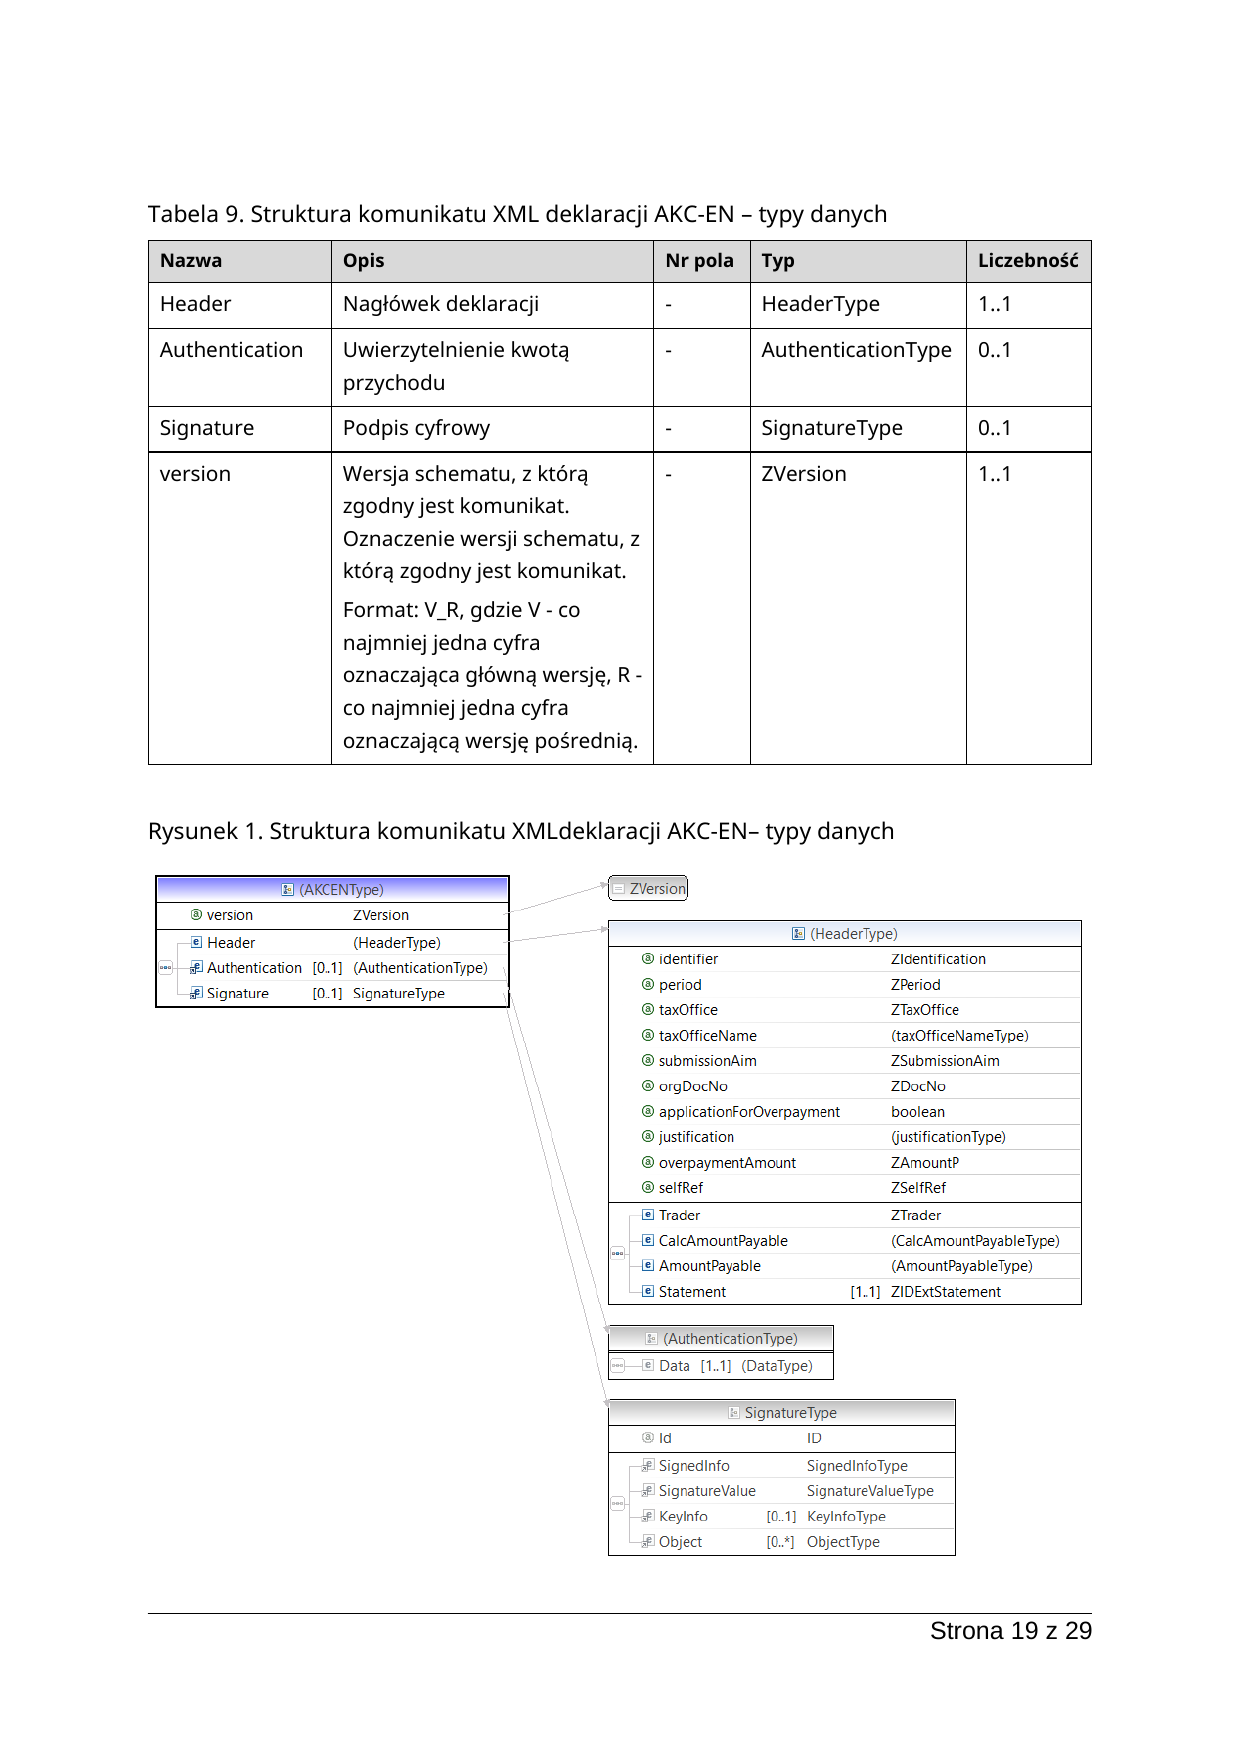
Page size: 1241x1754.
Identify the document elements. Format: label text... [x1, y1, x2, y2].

table_cell 1..1 [967, 283, 1091, 328]
table_cell SignatureType [751, 407, 966, 451]
table_cell 0..1 [967, 407, 1091, 451]
table_cell 1..1 [967, 453, 1091, 764]
table_cell Header [149, 283, 331, 328]
table_cell Wersja schematu, z którą zgodny jest komunikat. Oznaczenie wersji schematu, z którą zgodny jest komunikat. Format: V_R, gdzie V - co najmniej jedna cyfra oznaczająca główną wersję, R - co najmniej jedna cyfra oznaczającą wersję pośrednią. [332, 453, 653, 764]
table_cell ZVersion [751, 453, 966, 764]
table_cell AuthenticationType [751, 329, 966, 406]
table_cell 0..1 [967, 329, 1091, 406]
table_cell - [654, 453, 750, 764]
table_cell - [654, 329, 750, 406]
table_cell Uwierzytelnienie kwotą przychodu [332, 329, 653, 406]
table_header Liczebność [967, 241, 1091, 282]
table_header Opis [332, 241, 653, 282]
picture [147, 867, 1092, 1564]
table_cell - [654, 283, 750, 328]
table_cell Authentication [149, 329, 331, 406]
table_header Typ [751, 241, 966, 282]
table_header Nr pola [654, 241, 750, 282]
table_cell - [654, 407, 750, 451]
text Tabela 9. Struktura komunikatu XML deklaracji AKC-EN – typy danych [148, 198, 1092, 229]
table_cell Podpis cyfrowy [332, 407, 653, 451]
table_cell Signature [149, 407, 331, 451]
table_header Nazwa [149, 241, 331, 282]
table_cell Nagłówek deklaracji [332, 283, 653, 328]
table_cell version [149, 453, 331, 764]
table_cell HeaderType [751, 283, 966, 328]
